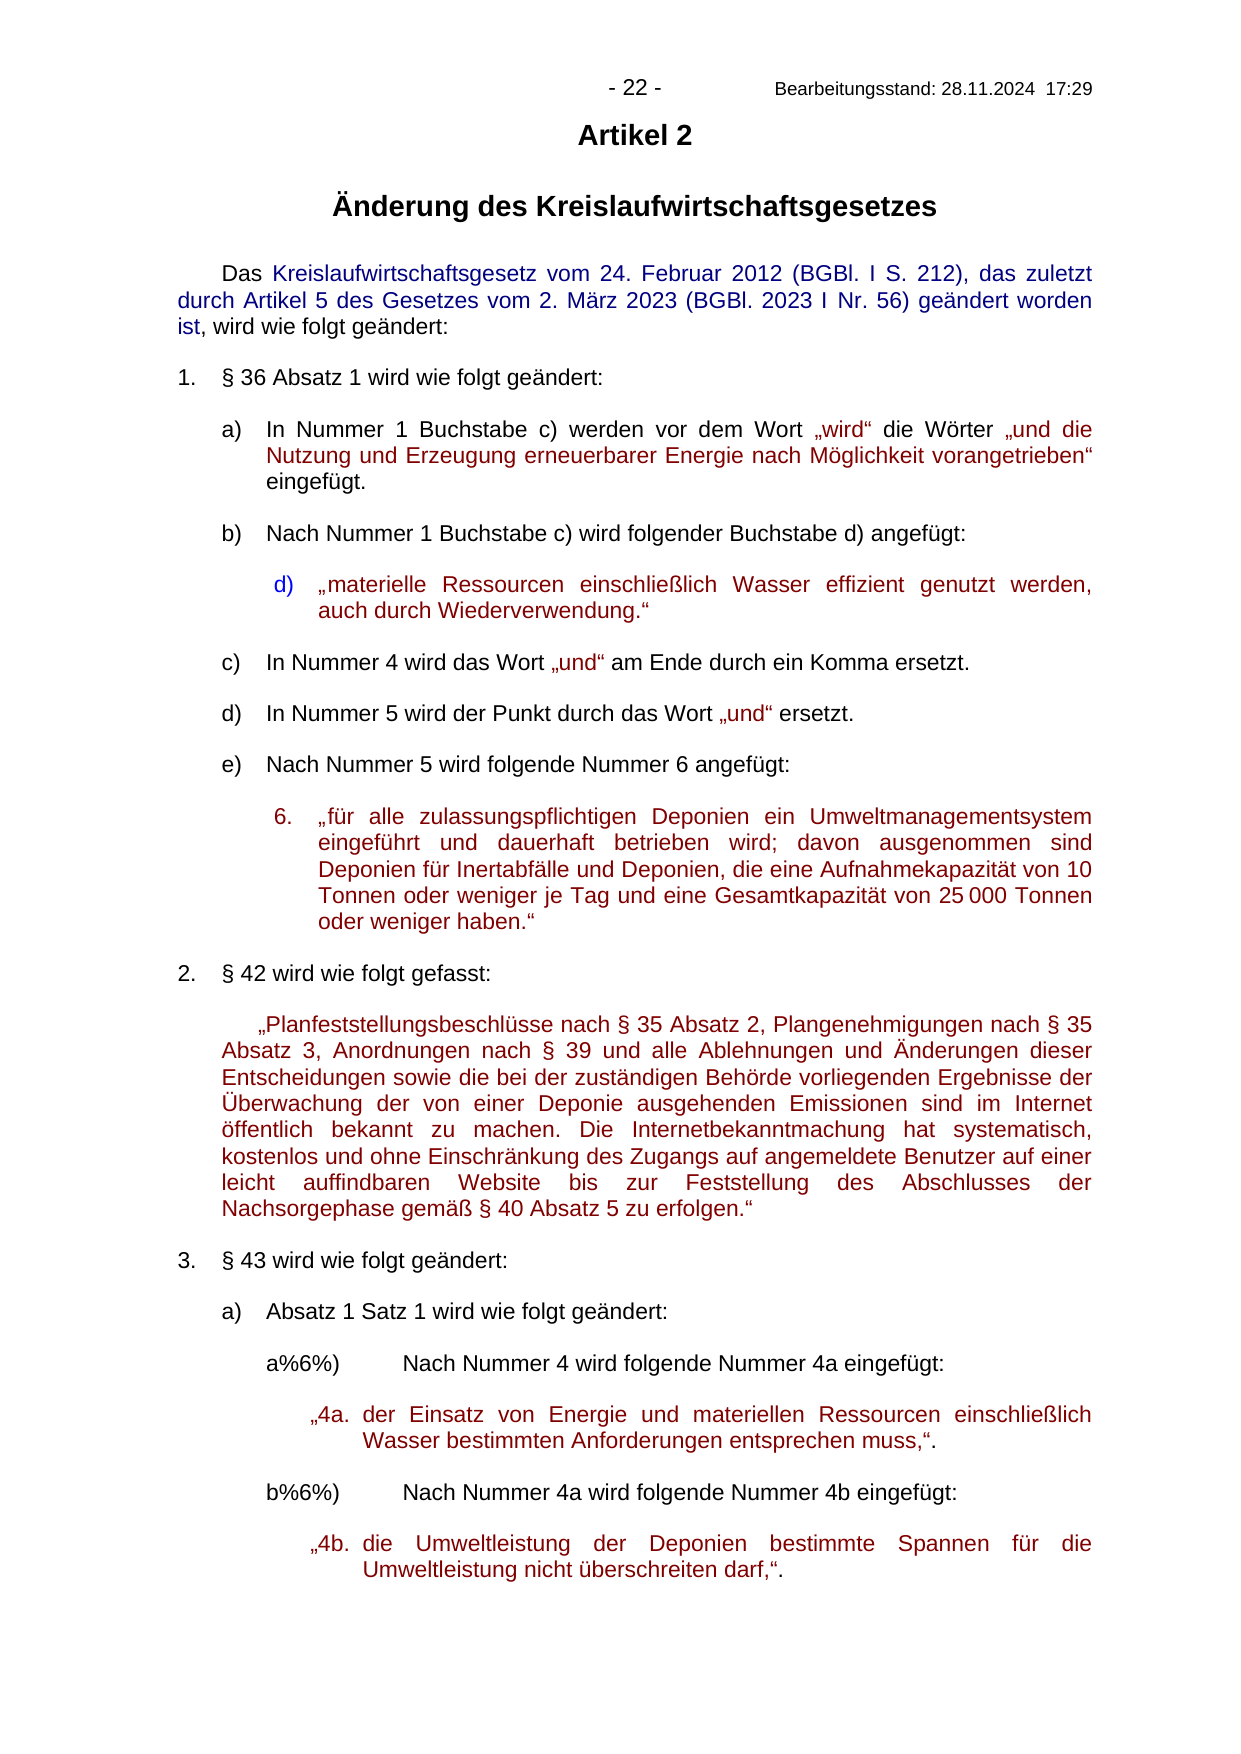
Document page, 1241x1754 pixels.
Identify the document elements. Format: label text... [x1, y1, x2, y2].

text Nach Nummer 4a wird folgende Nummer 4b eingefügt: [266, 1478, 1093, 1505]
text Nach Nummer 5 wird folgende Nummer 6 angefügt: [221, 751, 1093, 778]
text Änderung des Kreislaufwirtschaftsgesetzes [177, 189, 1093, 223]
text In Nummer 5 wird der Punkt durch das Wort „und“ ersetzt. [221, 700, 1093, 726]
text „4b. die Umweltleistung der Deponien bestimmte Spannen für die Umweltleistung nicht überschreiten darf,“. [310, 1530, 1093, 1583]
text Nach Nummer 4 wird folgende Nummer 4a eingefügt: [266, 1349, 1093, 1376]
text § 42 wird wie folgt gefasst: [177, 959, 1093, 986]
text In Nummer 1 Buchstabe c) werden vor dem Wort „wird“ die Wörter „und die Nutzung und Erzeugung erneuerbarer Energie nach Möglichkeit vorangetrieben“ eingefügt. [221, 416, 1093, 495]
text § 36 Absatz 1 wird wie folgt geändert: [177, 364, 1093, 391]
text „4a. der Einsatz von Energie und materiellen Ressourcen einschließlich Wasser bestimmten Anforderungen entsprechen muss,“. [310, 1401, 1093, 1453]
text Absatz 1 Satz 1 wird wie folgt geändert: [221, 1298, 1093, 1324]
text In Nummer 4 wird das Wort „und“ am Ende durch ein Komma ersetzt. [221, 649, 1093, 675]
list „ für alle zulassungspflichtigen Deponien ein Umweltmanagementsystem eingeführt und dauerhaft betrieben wird; davon ausgenommen sind Deponien für Inertabfälle und Deponien, die eine Aufnahmekapazität von 10 Tonnen oder weniger je Tag und eine Gesamtkapazität von 25 000 Tonnen oder weniger haben.“ [273, 803, 1093, 934]
text Nach Nummer 1 Buchstabe c) wird folgender Buchstabe d) angefügt: [221, 520, 1093, 546]
text § 43 wird wie folgt geändert: [177, 1247, 1093, 1273]
text „Planfeststellungsbeschlüsse nach § 35 Absatz 2, Plangenehmigungen nach § 35 Absatz 3, Anordnungen nach § 39 und alle Ablehnungen und Änderungen dieser Entscheidungen sowie die bei der zuständigen Behörde vorliegenden Ergebnisse der Überwachung der von einer Deponie ausgehenden Emissionen sind im Internet öffentlich bekannt zu machen. Die Internetbekanntmachung hat systematisch, kostenlos und ohne Einschränkung des Zugangs auf angemeldete Benutzer auf einer leicht auffindbaren Website bis zur Feststellung des Abschlusses der Nachsorgephase gemäß § 40 Absatz 5 zu erfolgen.“ [221, 1011, 1093, 1222]
text Das Kreislaufwirtschaftsgesetz vom 24. Februar 2012 (BGBl. I S. 212), das zuletzt durch Artikel 5 des Gesetzes vom 2. März 2023 (BGBl. 2023 I Nr. 56) geändert worden ist, wird wie folgt geändert: [177, 260, 1093, 339]
list „ materielle Ressourcen einschließlich Wasser effizient genutzt werden, auch durch Wiederverwendung.“ [273, 571, 1093, 624]
